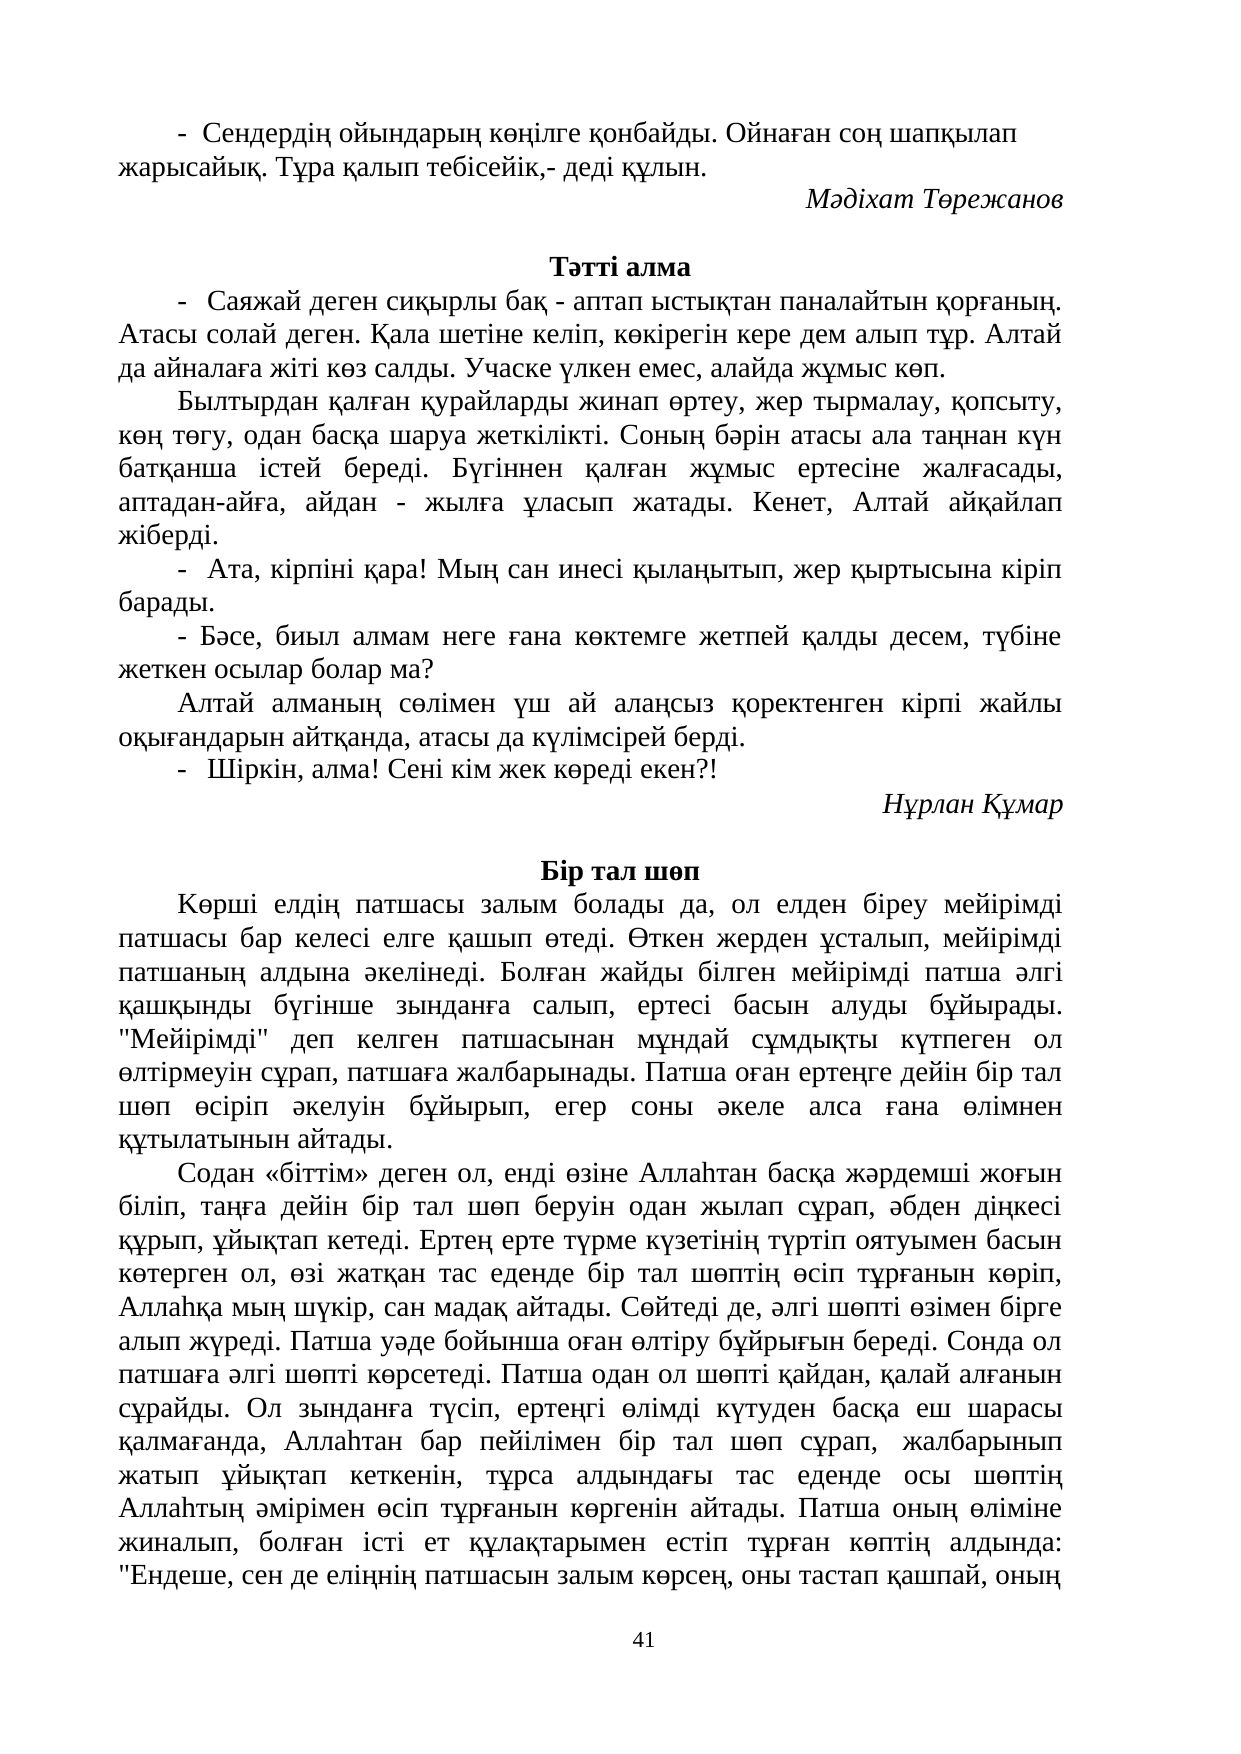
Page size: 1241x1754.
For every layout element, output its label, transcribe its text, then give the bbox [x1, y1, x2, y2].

text Алтай алманың сөлімен үш ай алаңсыз қоректенген кірпі жайлы оқығандарын айтқанда, атасы да күлімсірей берді. [118, 685, 1063, 752]
text Былтырдан қалған қурайларды жинап өртеу, жер тырмалау, қопсыту, көң төгу, одан басқа шаруа жеткілікті. Соның бәрін атасы ала таңнан күн батқанша істей береді. Бүгіннен қалған жұмыс ертесіне жалғасады, аптадан-айға, айдан - жылға ұласып жатады. Кенет, Алтай айқайлап жіберді. [118, 383, 1063, 551]
text Мәдіхат Төрежанов [48, 182, 1063, 216]
list Шіркін, алма! Ceнi кім жек көредi екен?! [177, 752, 1173, 786]
list Сендердің ойындарың көңілге қонбайды. Ойнаған соң шапқылап жарысайық. Тұра қалып тебісейік,- дeдi құлын. [118, 115, 1063, 182]
list Бәсе, биыл алмам неге ғана көктемге жетпей қалды десем, түбіне жеткен осылар болар ма? [118, 618, 1063, 685]
subtitle Бір тал шөп [540, 853, 1173, 887]
text Нұрлан Құмар [48, 786, 1063, 819]
list Саяжай деген сиқырлы бақ - аптап ыстықтан паналайтын қорғаның. Атасы солай деген. Қала шетіне келіп, көкірегін кере дем алып тұр. Алтай да айналаға жіті көз салды. Учаске үлкен емес, алайда жұмыс көп. [118, 283, 1063, 383]
text Содан «біттім» деген ол, енді өзіне Аллаһтан басқа жәрдемші жоғын біліп, таңға дейін бip тал шөп беруін одан жылап сұрап, әбден діңкесі құрып, ұйықтап кетеді. Ертең ерте түрме күзетінің түртіп оятуымен басын көтерген ол, өзi жатқан тас еденде бip тал шөптің өсіп тұрғанын көріп, Аллаһқа мың шүкір, сан мадақ айтады. Сөйтеді де, әлгі шөптi өзімен бipгe алып жүреді. Патша уәде бойынша оған өлтіру бұйрығын береді. Сонда ол патшаға әлгі шөпті көрсетеді. Патша одан ол шөпті қайдан, қалай алғанын сұрайды. Ол зынданға түсіп, ертеңгі өлімді күтуден басқа еш шарасы қалмағанда, Аллаһтан бар пейілімен бip тал шөп сұрап, жалбарынып жатып ұйықтап кеткенін, тұрса алдындағы тас еденде осы шөптің Аллаһтың әмірімен өciп тұрғанын көргенін айтады. Патша оның өліміне жиналып, болған icтi ет құлақтарымен ecтiп тұрған көптің алдында: "Ендеше, сен де еліңнің патшасын залым көрсең, оны тастап қашпай, оның [118, 1155, 1063, 1591]
subtitle Тәттi алма [549, 249, 1173, 283]
text Kөpшi елдің патшасы залым болады да, ол елден бipey мейірімді патшасы бар келесі елге қашып өтеді. Өткен жерден ұсталып, мейірімді патшаның алдына әкелінеді. Болған жайды білген мейірімді патша әлгі қашқынды бүгінше зынданға салып, epтeci басын алуды бұйырады. "Mейірімді" деп келген патшасынан мұндай сұмдықты күтпеген ол өлтірмеуін сұрап, патшаға жалбарынады. Патша оған ертеңге дейін бip тал шөп өcipiп әкелуін бұйырып, егер соны әкеле алса ғана өлiмнeн құтылатынын айтады. [118, 887, 1063, 1155]
list Ата, кірпінi қара! Мың сан инeci қылаңытып, жер қыртысына кіріп барады. [118, 551, 1063, 618]
